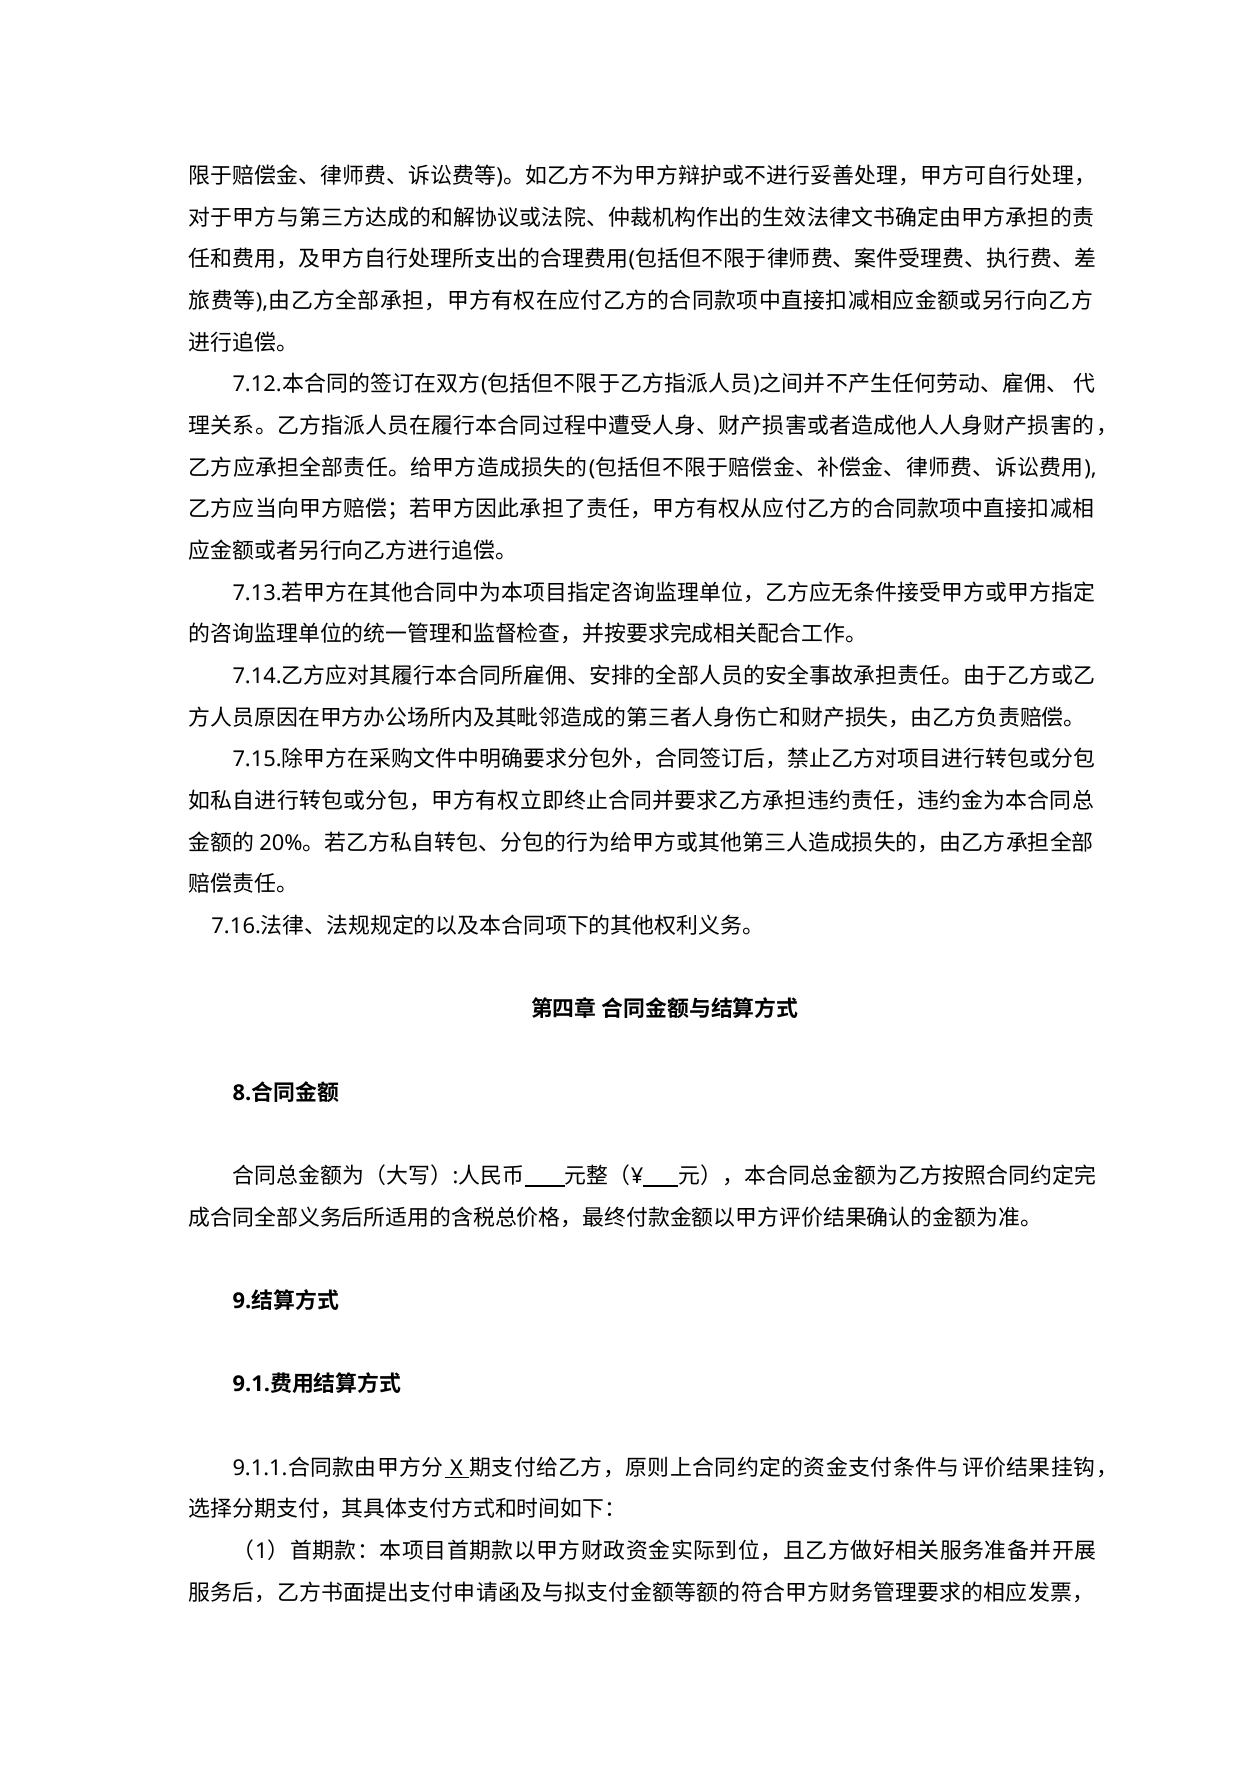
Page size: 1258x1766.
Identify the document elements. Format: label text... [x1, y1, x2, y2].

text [188, 1525, 1096, 1608]
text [188, 150, 1096, 358]
text 第四章 合同金额与结算方式 [188, 983, 1096, 1025]
text 9.1.1.合同款由甲方分 X 期支付给乙方，原则上合同约定的资金支付条件与评价结果挂钩，选择分期支付，其具体支付方式和时间如下： [188, 1442, 1096, 1525]
text 7.16.法律、法规规定的以及本合同项下的其他权利义务。 [188, 900, 1096, 942]
text 7.15.除甲方在采购文件中明确要求分包外，合同签订后，禁止乙方对项目进行转包或分包如私自进行转包或分包，甲方有权立即终止合同并要求乙方承担违约责任，违约金为本合同总金额的20%。若乙方私自转包、分包的行为给甲方或其他第三人造成损失的，由乙方承担全部赔偿责任。 [188, 733, 1096, 900]
text 7.14.乙方应对其履行本合同所雇佣、安排的全部人员的安全事故承担责任。由于乙方或乙方人员原因在甲方办公场所内及其毗邻造成的第三者人身伤亡和财产损失，由乙方负责赔偿。 [188, 650, 1096, 733]
text 7.13.若甲方在其他合同中为本项目指定咨询监理单位，乙方应无条件接受甲方或甲方指定的咨询监理单位的统一管理和监督检查，并按要求完成相关配合工作。 [188, 567, 1096, 650]
text 8.合同金额 [188, 1067, 1096, 1108]
text 9.结算方式 [188, 1275, 1096, 1317]
text 9.1.费用结算方式 [188, 1358, 1096, 1400]
text 7.12.本合同的签订在双方(包括但不限于乙方指派人员)之间并不产生任何劳动、雇佣、 代理关系。乙方指派人员在履行本合同过程中遭受人身、财产损害或者造成他人人身财产损害的，乙方应承担全部责任。给甲方造成损失的(包括但不限于赔偿金、补偿金、律师费、诉讼费用),乙方应当向甲方赔偿；若甲方因此承担了责任，甲方有权从应付乙方的合同款项中直接扣减相应金额或者另行向乙方进行追偿。 [188, 358, 1096, 567]
text 合同总金额为（大写）:人民币 元整（¥ 元），本合同总金额为乙方按照合同约定完成合同全部义务后所适用的含税总价格，最终付款金额以甲方评价结果确认的金额为准。 [188, 1150, 1096, 1233]
